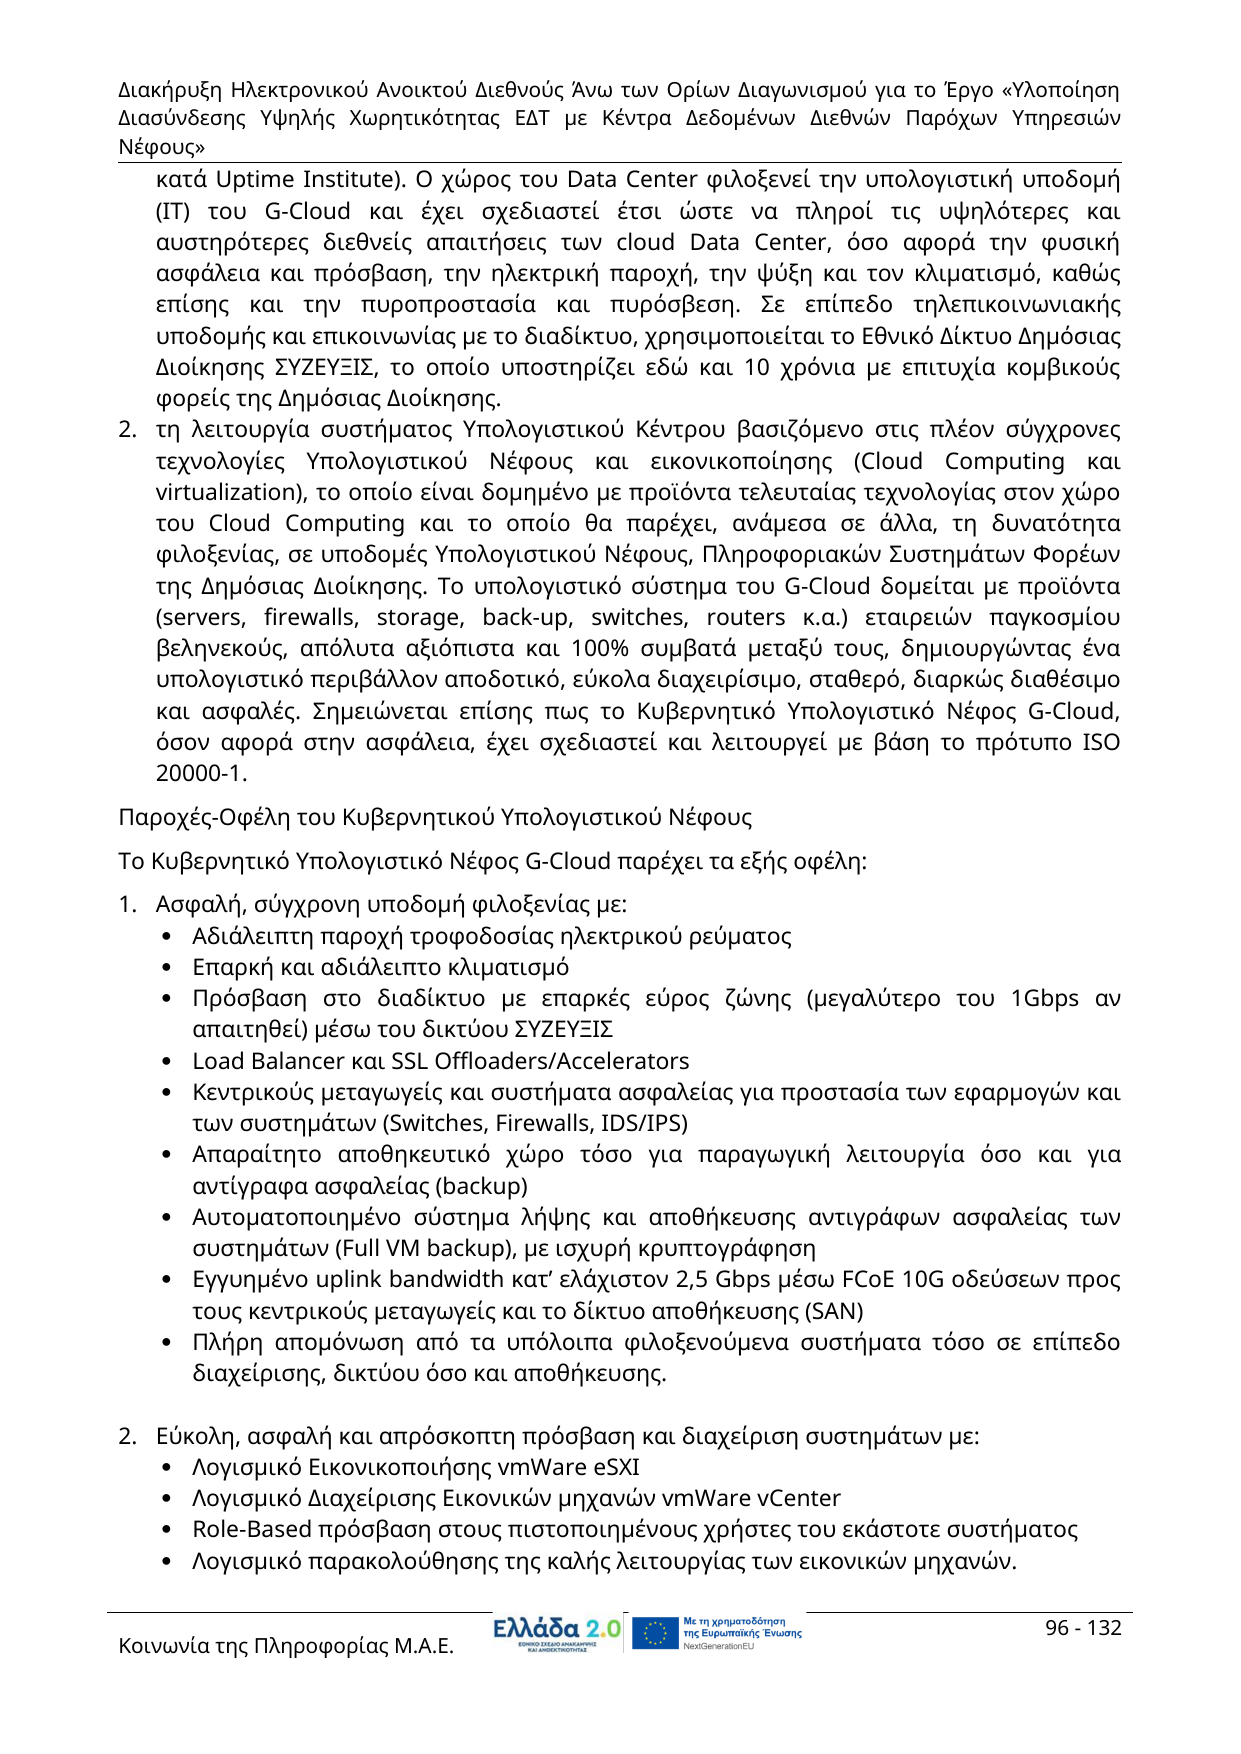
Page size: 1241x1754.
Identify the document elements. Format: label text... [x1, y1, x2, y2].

list Ασφαλή, σύγχρονη υποδομή φιλοξενίας με: [118, 888, 1122, 920]
list Load Balancer και SSL Offloaders/Accelerators [162, 1045, 1122, 1076]
list τη λειτουργία συστήματος Υπολογιστικού Κέντρου βασιζόμενο στις πλέον σύγχρονες τεχνολογίες Υπολογιστικού Νέφους και εικονικοποίησης (Cloud Computing και virtualization), το οποίο είναι δομημένο με προϊόντα τελευταίας τεχνολογίας στον χώρο του Cloud Computing και το οποίο θα παρέχει, ανάμεσα σε άλλα, τη δυνατότητα φιλοξενίας, σε υποδομές Υπολογιστικού Νέφους, Πληροφοριακών Συστημάτων Φορέων της Δημόσιας Διοίκησης. Το υπολογιστικό σύστημα του G-Cloud δομείται με προϊόντα (servers, firewalls, storage, back-up, switches, routers κ.α.) εταιρειών παγκοσμίου βεληνεκούς, απόλυτα αξιόπιστα και 100% συμβατά μεταξύ τους, δημιουργώντας ένα υπολογιστικό περιβάλλον αποδοτικό, εύκολα διαχειρίσιμο, σταθερό, διαρκώς διαθέσιμο και ασφαλές. Σημειώνεται επίσης πως το Κυβερνητικό Υπολογιστικό Νέφος G-Cloud, όσον αφορά στην ασφάλεια, έχει σχεδιαστεί και λειτουργεί με βάση το πρότυπο ISO 20000-1. [118, 413, 1122, 788]
list Εύκολη, ασφαλή και απρόσκοπτη πρόσβαση και διαχείριση συστημάτων με: [118, 1420, 1122, 1451]
list Λογισμικό Εικονικοποιήσης vmWare eSXI [162, 1451, 1122, 1482]
list Κεντρικούς μεταγωγείς και συστήματα ασφαλείας για προστασία των εφαρμογών και των συστημάτων (Switches, Firewalls, IDS/IPS) [162, 1076, 1122, 1138]
list Απαραίτητο αποθηκευτικό χώρο τόσο για παραγωγική λειτουργία όσο και για αντίγραφα ασφαλείας (backup) [162, 1138, 1122, 1201]
list Role-Based πρόσβαση στους πιστοποιημένους χρήστες του εκάστοτε συστήματος [162, 1513, 1122, 1545]
list Πλήρη απομόνωση από τα υπόλοιπα φιλοξενούμενα συστήματα τόσο σε επίπεδο διαχείρισης, δικτύου όσο και αποθήκευσης. [162, 1326, 1122, 1388]
list Αδιάλειπτη παροχή τροφοδοσίας ηλεκτρικού ρεύματος [162, 920, 1122, 951]
list Εγγυημένο uplink bandwidth κατ’ ελάχιστον 2,5 Gbps μέσω FCoE 10G οδεύσεων προς τους κεντρικούς μεταγωγείς και το δίκτυο αποθήκευσης (SAN) [162, 1263, 1122, 1326]
picture [492, 1612, 807, 1653]
list Λογισμικό Διαχείρισης Εικονικών μηχανών vmWare vCenter [162, 1482, 1122, 1513]
list Επαρκή και αδιάλειπτο κλιματισμό [162, 951, 1122, 982]
list Λογισμικό παρακολούθησης της καλής λειτουργίας των εικονικών μηχανών. [162, 1545, 1122, 1576]
text Το Κυβερνητικό Υπολογιστικό Νέφος G-Cloud παρέχει τα εξής οφέλη: [118, 845, 1122, 876]
list Αυτοματοποιημένο σύστημα λήψης και αποθήκευσης αντιγράφων ασφαλείας των συστημάτων (Full VM backup), με ισχυρή κρυπτογράφηση [162, 1201, 1122, 1263]
list Πρόσβαση στο διαδίκτυο με επαρκές εύρος ζώνης (μεγαλύτερο του 1Gbps αν απαιτηθεί) μέσω του δικτύου ΣΥΖΕΥΞΙΣ [162, 982, 1122, 1045]
text Παροχές-Οφέλη του Κυβερνητικού Υπολογιστικού Νέφους [118, 801, 1122, 832]
